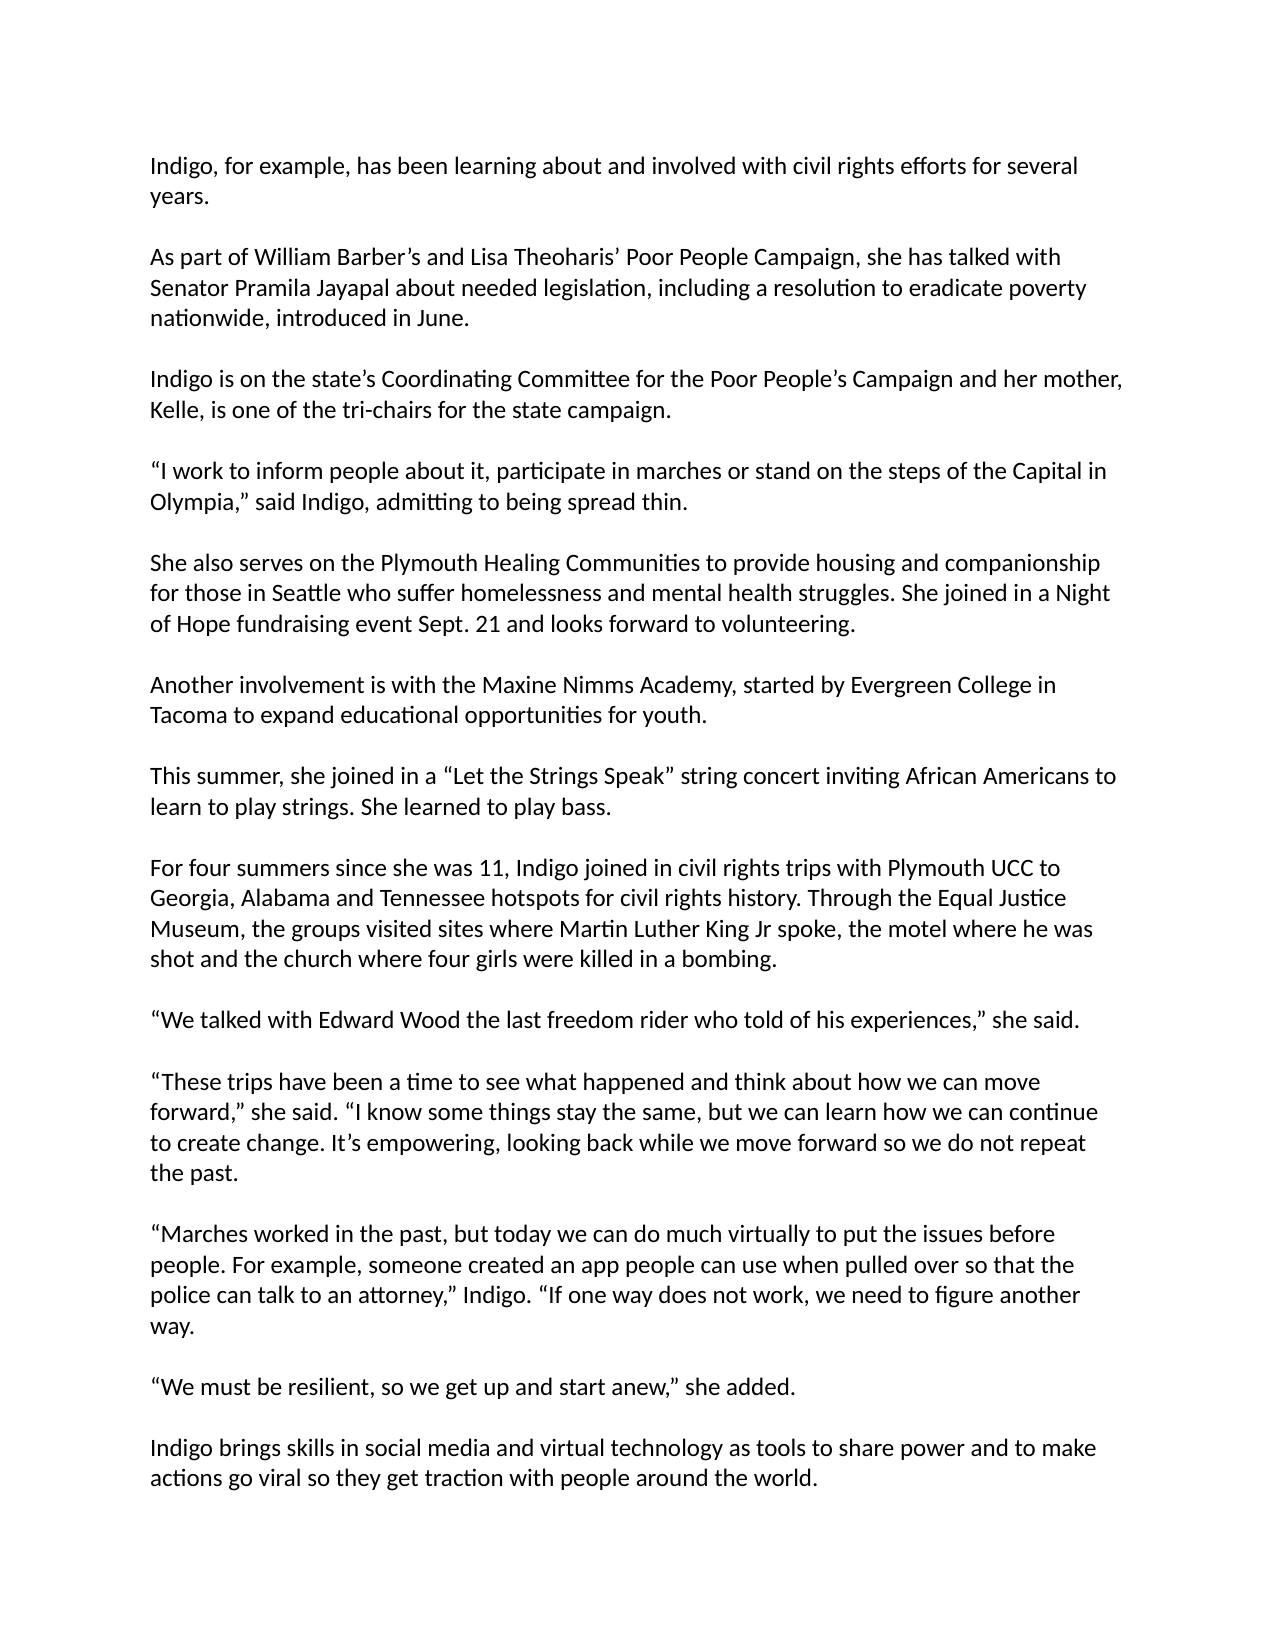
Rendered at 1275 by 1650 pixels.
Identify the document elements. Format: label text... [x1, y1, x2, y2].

text “We must be resilient, so we get up and start anew,” she added. [150, 1371, 1125, 1401]
text “These trips have been a time to see what happened and think about how we can move forward,” she said. “I know some things stay the same, but we can learn how we can continue to create change. It’s empowering, looking back while we move forward so we do not repeat the past. [150, 1066, 1125, 1188]
text For four summers since she was 11, Indigo joined in civil rights trips with Plymouth UCC to Georgia, Alabama and Tennessee hotspots for civil rights history. Through the Equal Justice Museum, the groups visited sites where Martin Luther King Jr spoke, the motel where he was shot and the church where four girls were killed in a bombing. [150, 852, 1125, 974]
text This summer, she joined in a “Let the Strings Speak” string concert inviting African Americans to learn to play strings. She learned to play bass. [150, 760, 1125, 821]
text As part of William Barber’s and Lisa Theoharis’ Poor People Campaign, she has talked with Senator Pramila Jayapal about needed legislation, including a resolution to eradicate poverty nationwide, introduced in June. [150, 242, 1125, 333]
text She also serves on the Plymouth Healing Communities to provide housing and companionship for those in Seattle who suffer homelessness and mental health struggles. She joined in a Night of Hope fundraising event Sept. 21 and looks forward to volunteering. [150, 547, 1125, 638]
text Indigo brings skills in social media and virtual technology as tools to share power and to make actions go viral so they get traction with people around the world. [150, 1432, 1125, 1493]
text Another involvement is with the Maxine Nimms Academy, started by Evergreen College in Tacoma to expand educational opportunities for youth. [150, 669, 1125, 730]
text “We talked with Edward Wood the last freedom rider who told of his experiences,” she said. [150, 1004, 1125, 1035]
text “I work to inform people about it, participate in marches or stand on the steps of the Capital in Olympia,” said Indigo, admitting to being spread thin. [150, 455, 1125, 516]
text “Marches worked in the past, but today we can do much virtually to put the issues before people. For example, someone created an app people can use when pulled over so that the police can talk to an attorney,” Indigo. “If one way does not work, we need to figure another way. [150, 1218, 1125, 1340]
text Indigo, for example, has been learning about and involved with civil rights efforts for several years. [150, 150, 1125, 211]
text Indigo is on the state’s Coordinating Committee for the Poor People’s Campaign and her mother, Kelle, is one of the tri-chairs for the state campaign. [150, 364, 1125, 425]
